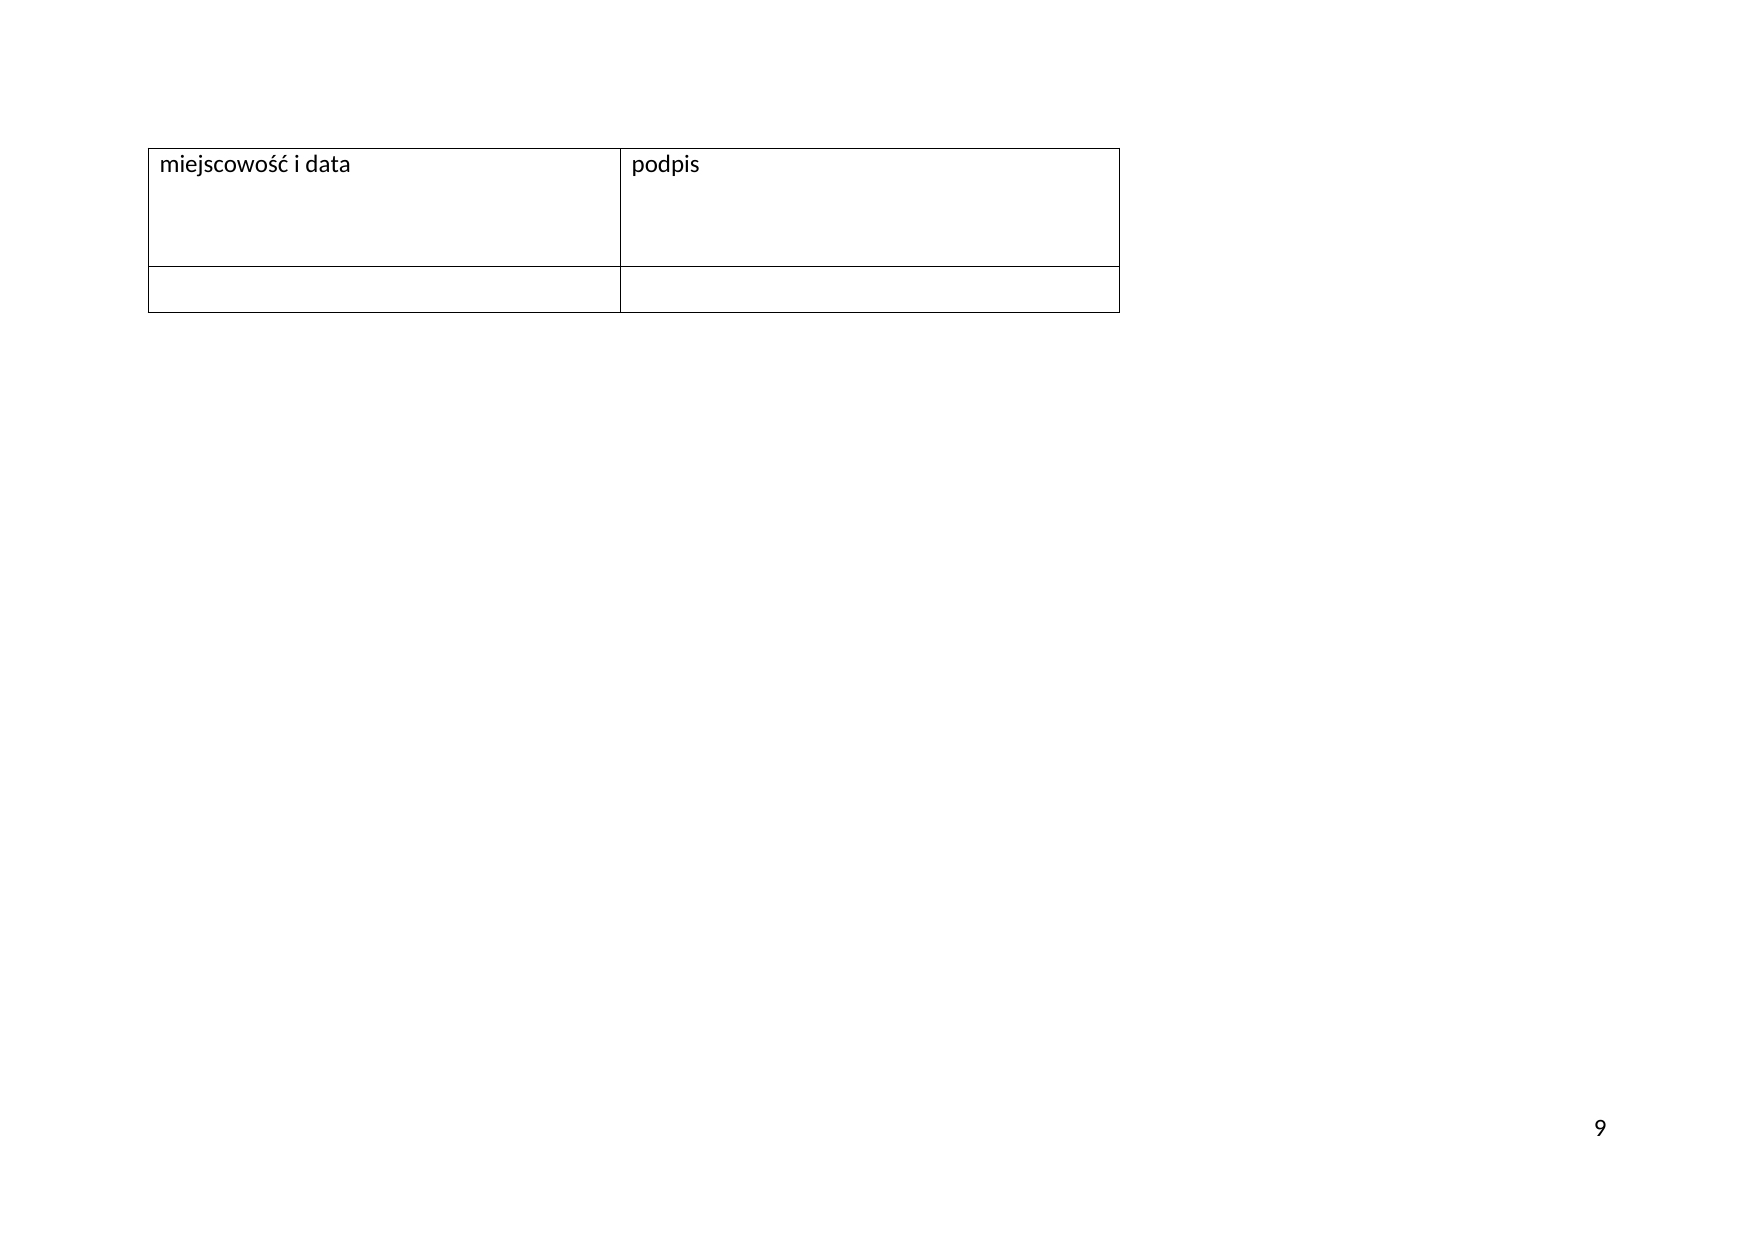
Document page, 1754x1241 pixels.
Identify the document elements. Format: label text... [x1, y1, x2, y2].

table_cell [149, 267, 620, 312]
table_header miejscowość i data [149, 149, 620, 266]
table_cell [621, 267, 1119, 312]
table_header podpis [621, 149, 1119, 266]
